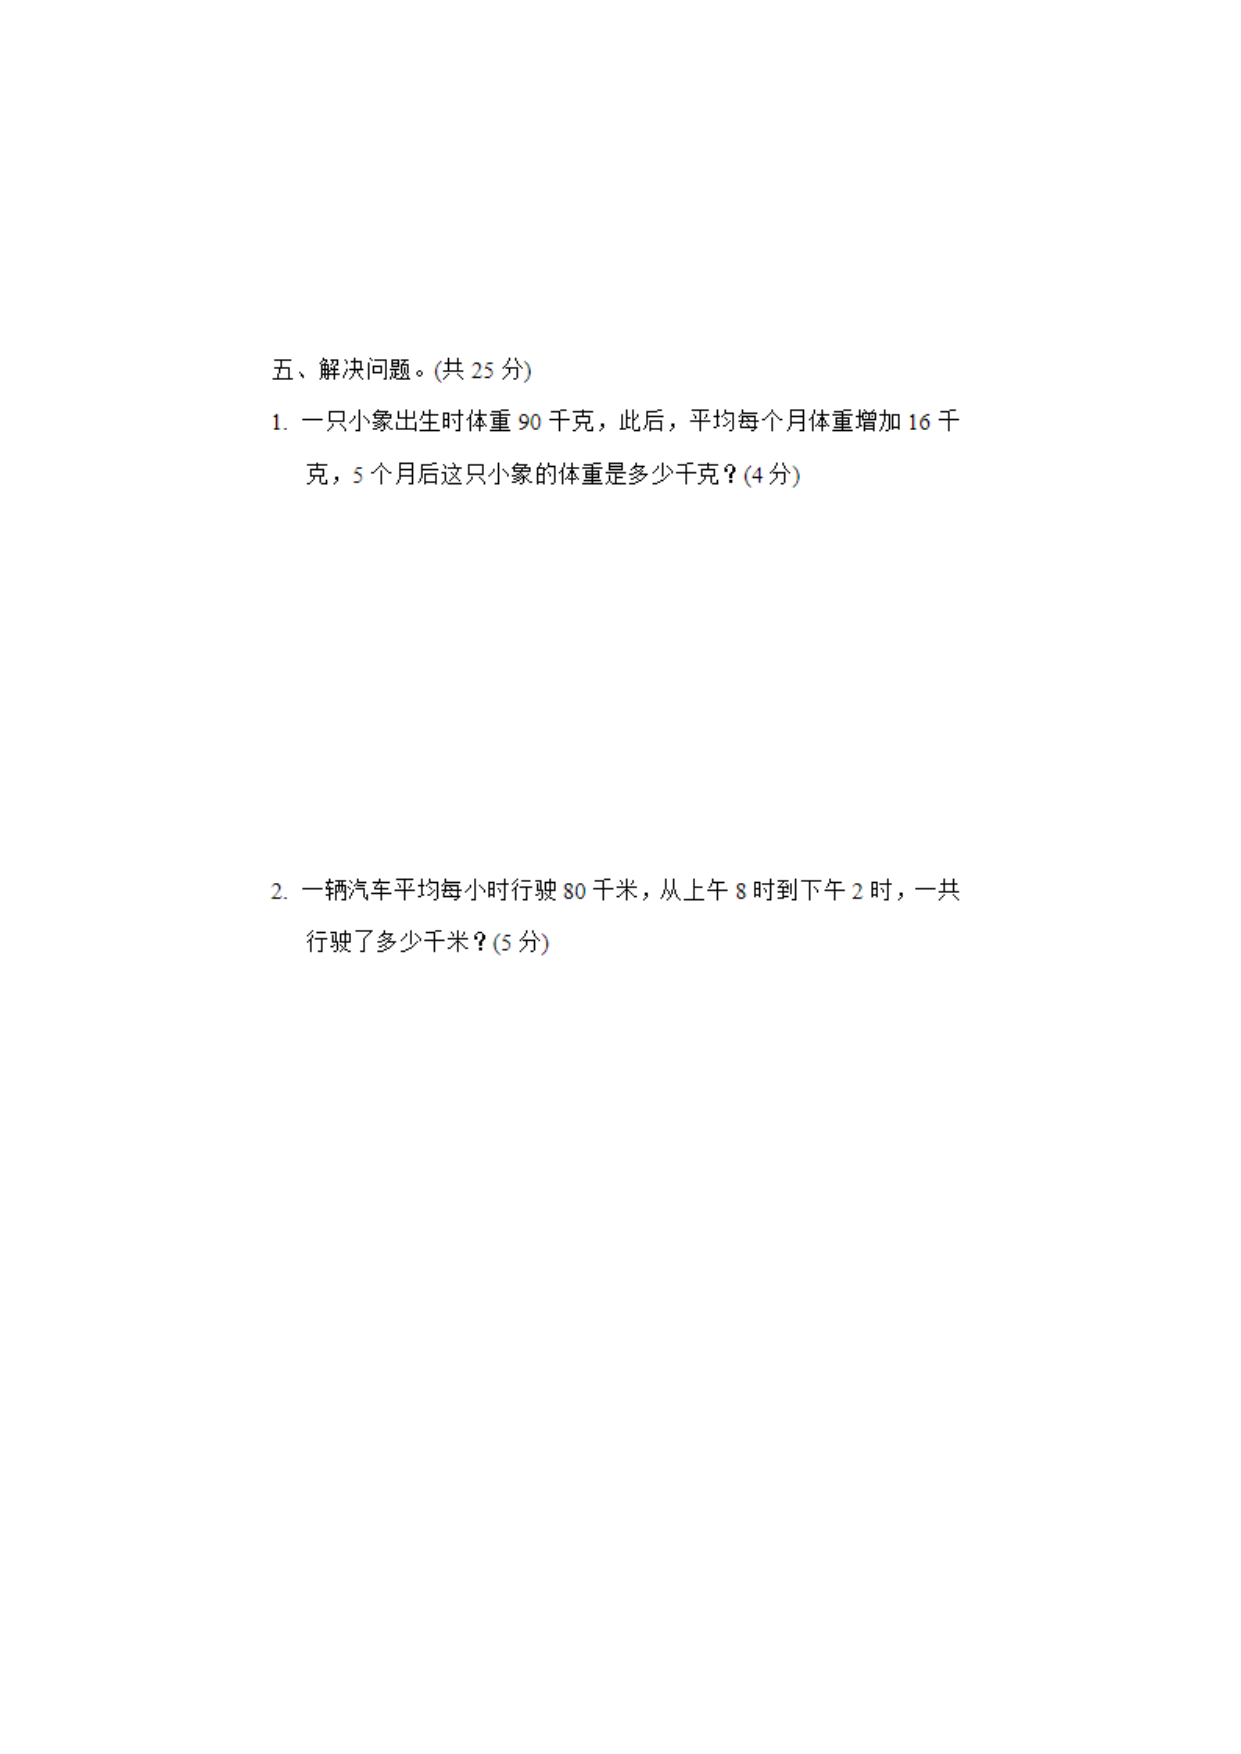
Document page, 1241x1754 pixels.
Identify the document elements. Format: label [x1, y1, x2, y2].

picture [215, 162, 1025, 1176]
